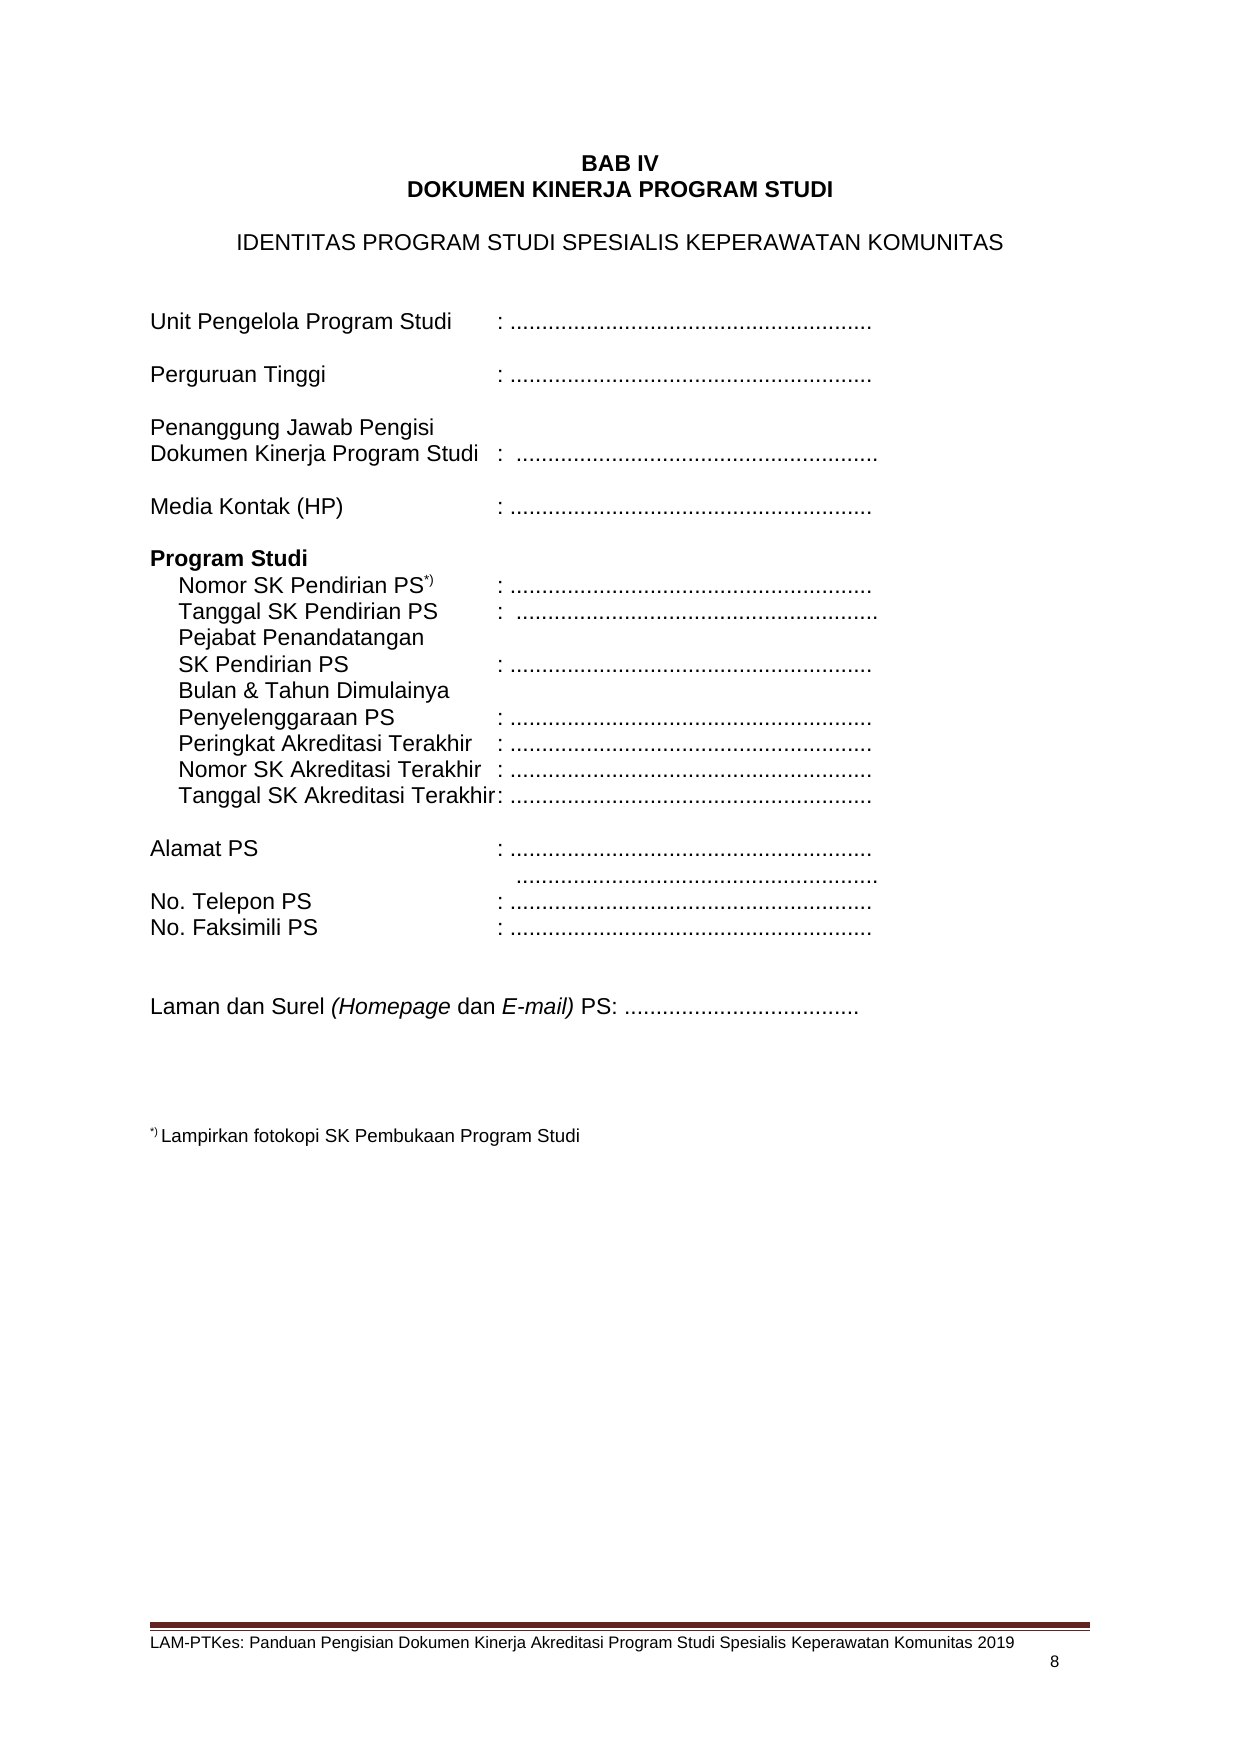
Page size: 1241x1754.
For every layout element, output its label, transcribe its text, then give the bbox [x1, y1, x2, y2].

text Tanggal SK Pendirian PS : ......................................................... [178, 598, 971, 624]
text No. Faksimili PS : ......................................................... [150, 914, 971, 941]
text Alamat PS : ......................................................... [150, 835, 971, 862]
text Tanggal SK Akreditasi Terakhir : ......................................................... [178, 782, 971, 809]
text Peringkat Akreditasi Terakhir : ......................................................... [178, 730, 971, 756]
subtitle BAB IV [150, 150, 1090, 176]
text ......................................................... [487, 862, 971, 888]
text SK Pendirian PS : ......................................................... [178, 651, 971, 677]
text Pejabat Penandatangan [178, 624, 971, 651]
text Penanggung Jawab Pengisi [150, 413, 971, 440]
text *) Lampirkan fotokopi SK Pembukaan Program Studi [150, 1125, 1090, 1147]
text Dokumen Kinerja Program Studi : ......................................................... [150, 440, 971, 466]
text Perguruan Tinggi : ......................................................... [150, 361, 971, 387]
text Media Kontak (HP) : ......................................................... [150, 493, 971, 519]
text Nomor SK Pendirian PS*) : ......................................................... [178, 572, 971, 598]
text Bulan & Tahun Dimulainya [178, 677, 971, 703]
text Penyelenggaraan PS : ......................................................... [178, 703, 971, 730]
subtitle DOKUMEN KINERJA PROGRAM STUDI [150, 176, 1090, 203]
text Unit Pengelola Program Studi : ......................................................... [150, 308, 971, 334]
text Nomor SK Akreditasi Terakhir : ......................................................... [178, 756, 971, 782]
text Program Studi [150, 545, 971, 572]
title IDENTITAS PROGRAM STUDI SPESIALIS KEPERAWATAN KOMUNITAS [150, 229, 1090, 255]
text No. Telepon PS : ......................................................... [150, 888, 971, 914]
text Laman dan Surel (Homepage dan E-mail) PS: ..................................... [150, 993, 971, 1020]
